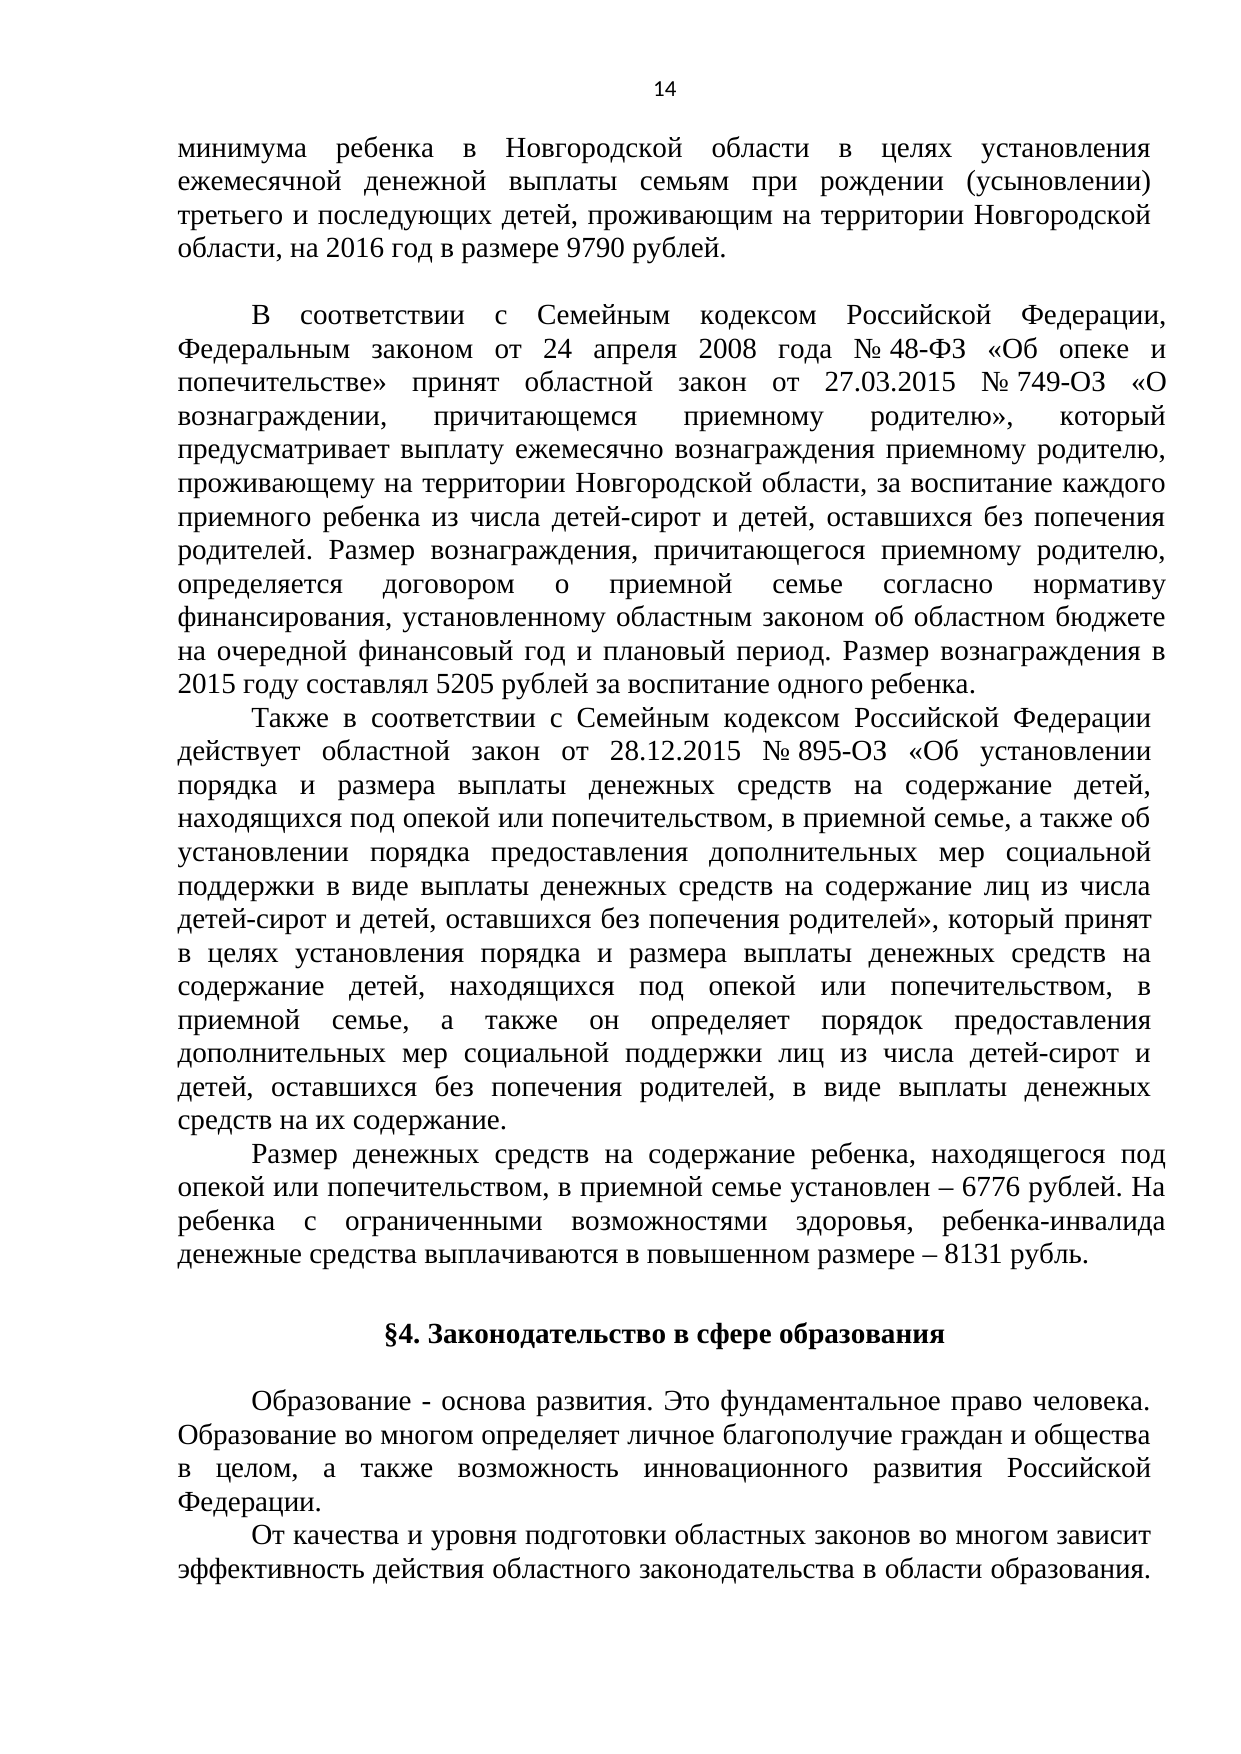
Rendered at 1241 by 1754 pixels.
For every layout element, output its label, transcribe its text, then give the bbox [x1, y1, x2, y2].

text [177, 1517, 1152, 1584]
text Также в соответствии с Семейным кодексом Российской Федерации действует областной закон от 28.12.2015 № 895-ОЗ «Об установлении порядка и размера выплаты денежных средств на содержание детей, находящихся под опекой или попечительством, в приемной семье, а также об установлении порядка предоставления дополнительных мер социальной поддержки в виде выплаты денежных средств на содержание лиц из числа детей-сирот и детей, оставшихся без попечения родителей», который принят в целях установления порядка и размера выплаты денежных средств на содержание детей, находящихся под опекой или попечительством, в приемной семье, а также он определяет порядок предоставления дополнительных мер социальной поддержки лиц из числа детей-сирот и детей, оставшихся без попечения родителей, в виде выплаты денежных средств на их содержание. [177, 700, 1152, 1136]
text Образование - основа развития. Это фундаментальное право человека. Образование во многом определяет личное благополучие граждан и общества в целом, а также возможность инновационного развития Российской Федерации. [177, 1383, 1152, 1517]
text Размер денежных средств на содержание ребенка, находящегося под опекой или попечительством, в приемной семье установлен – 6776 рублей. На ребенка с ограниченными возможностями здоровья, ребенка-инвалида денежные средства выплачиваются в повышенном размере – 8131 рубль. [177, 1136, 1166, 1270]
text §4. Законодательство в сфере образования [177, 1316, 1152, 1350]
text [177, 130, 1152, 264]
text В соответствии с Семейным кодексом Российской Федерации, Федеральным законом от 24 апреля 2008 года № 48-ФЗ «Об опеке и попечительстве» принят областной закон от 27.03.2015 № 749-ОЗ «О вознаграждении, причитающемся приемному родителю», который предусматривает выплату ежемесячно вознаграждения приемному родителю, проживающему на территории Новгородской области, за воспитание каждого приемного ребенка из числа детей-сирот и детей, оставшихся без попечения родителей. Размер вознаграждения, причитающегося приемному родителю, определяется договором о приемной семье согласно нормативу финансирования, установленному областным законом об областном бюджете на очередной финансовый год и плановый период. Размер вознаграждения в 2015 году составлял 5205 рублей за воспитание одного ребенка. [177, 297, 1166, 700]
